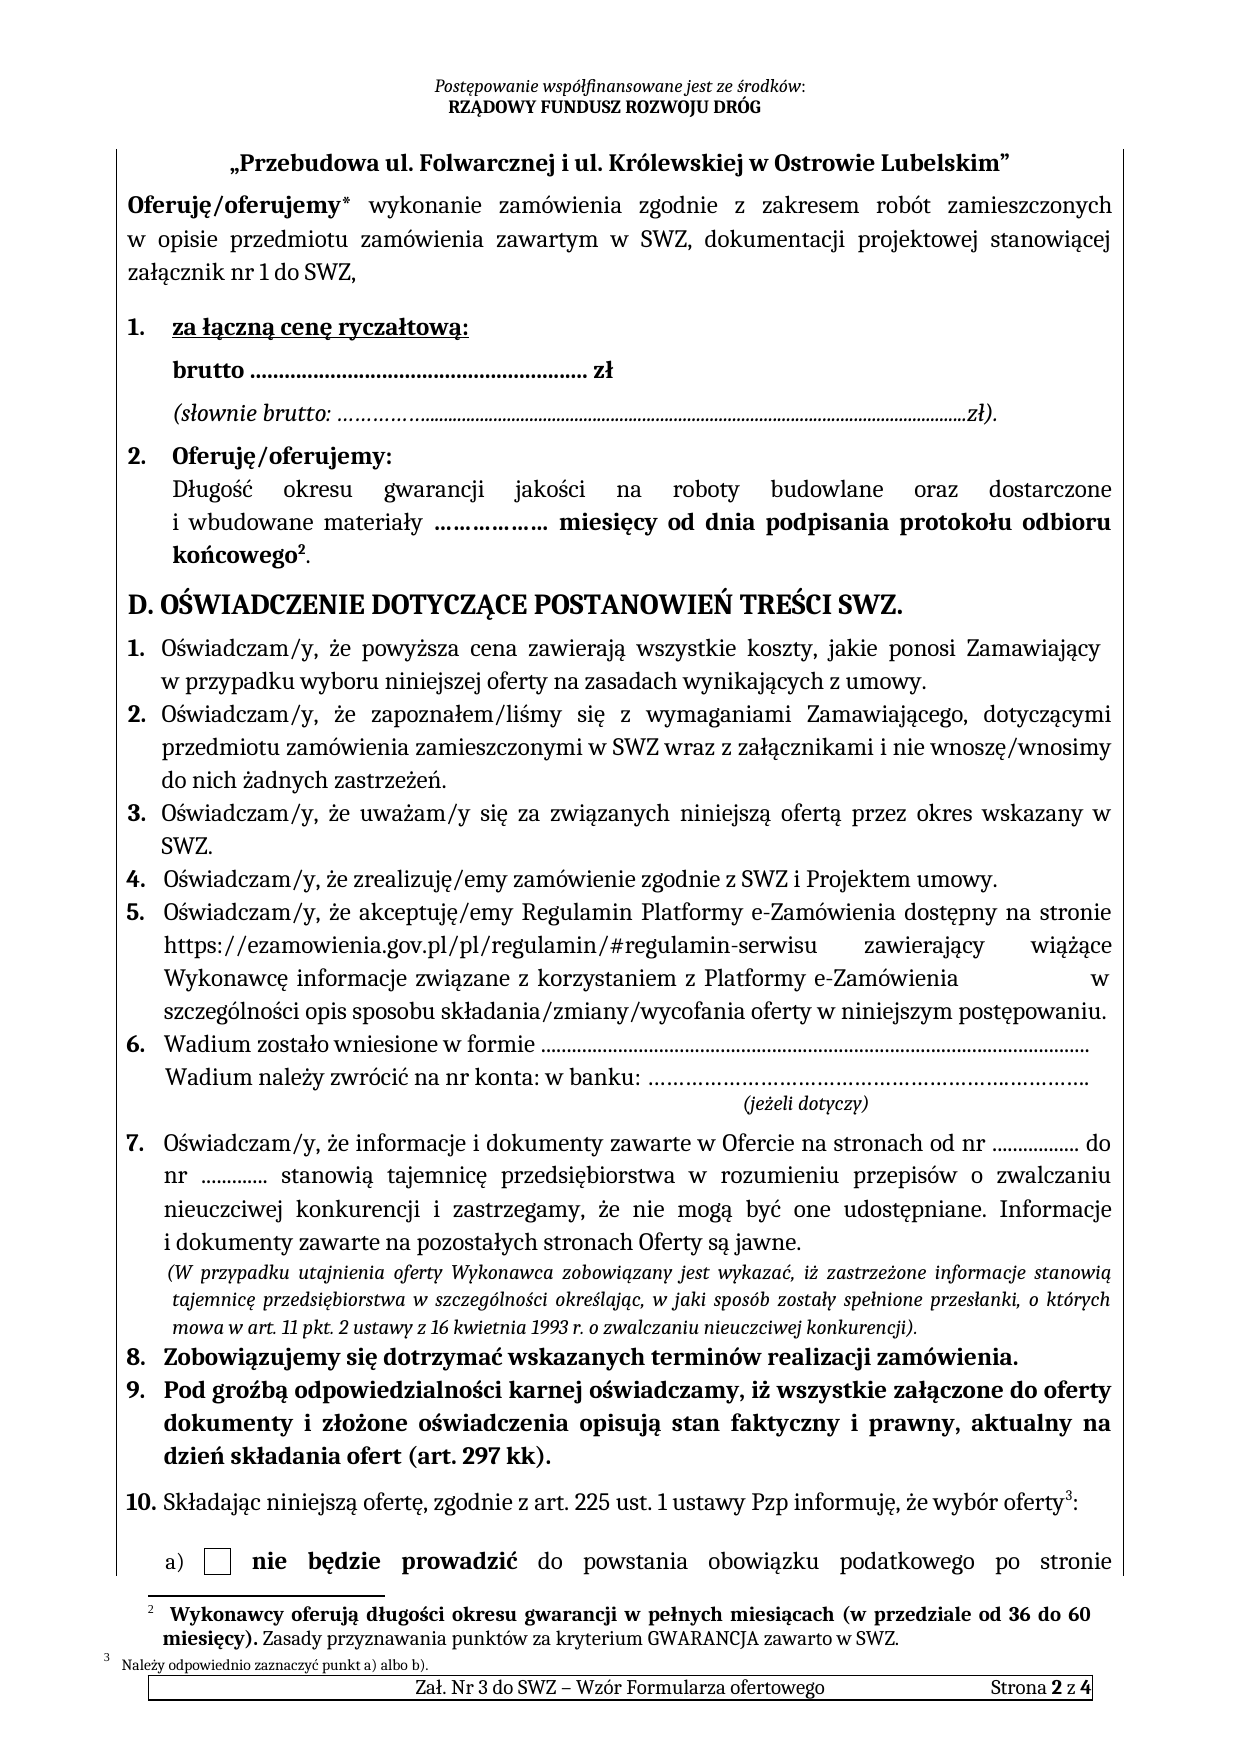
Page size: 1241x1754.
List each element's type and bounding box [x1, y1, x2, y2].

table_cell [117, 149, 1123, 588]
table_cell [117, 589, 1123, 1576]
